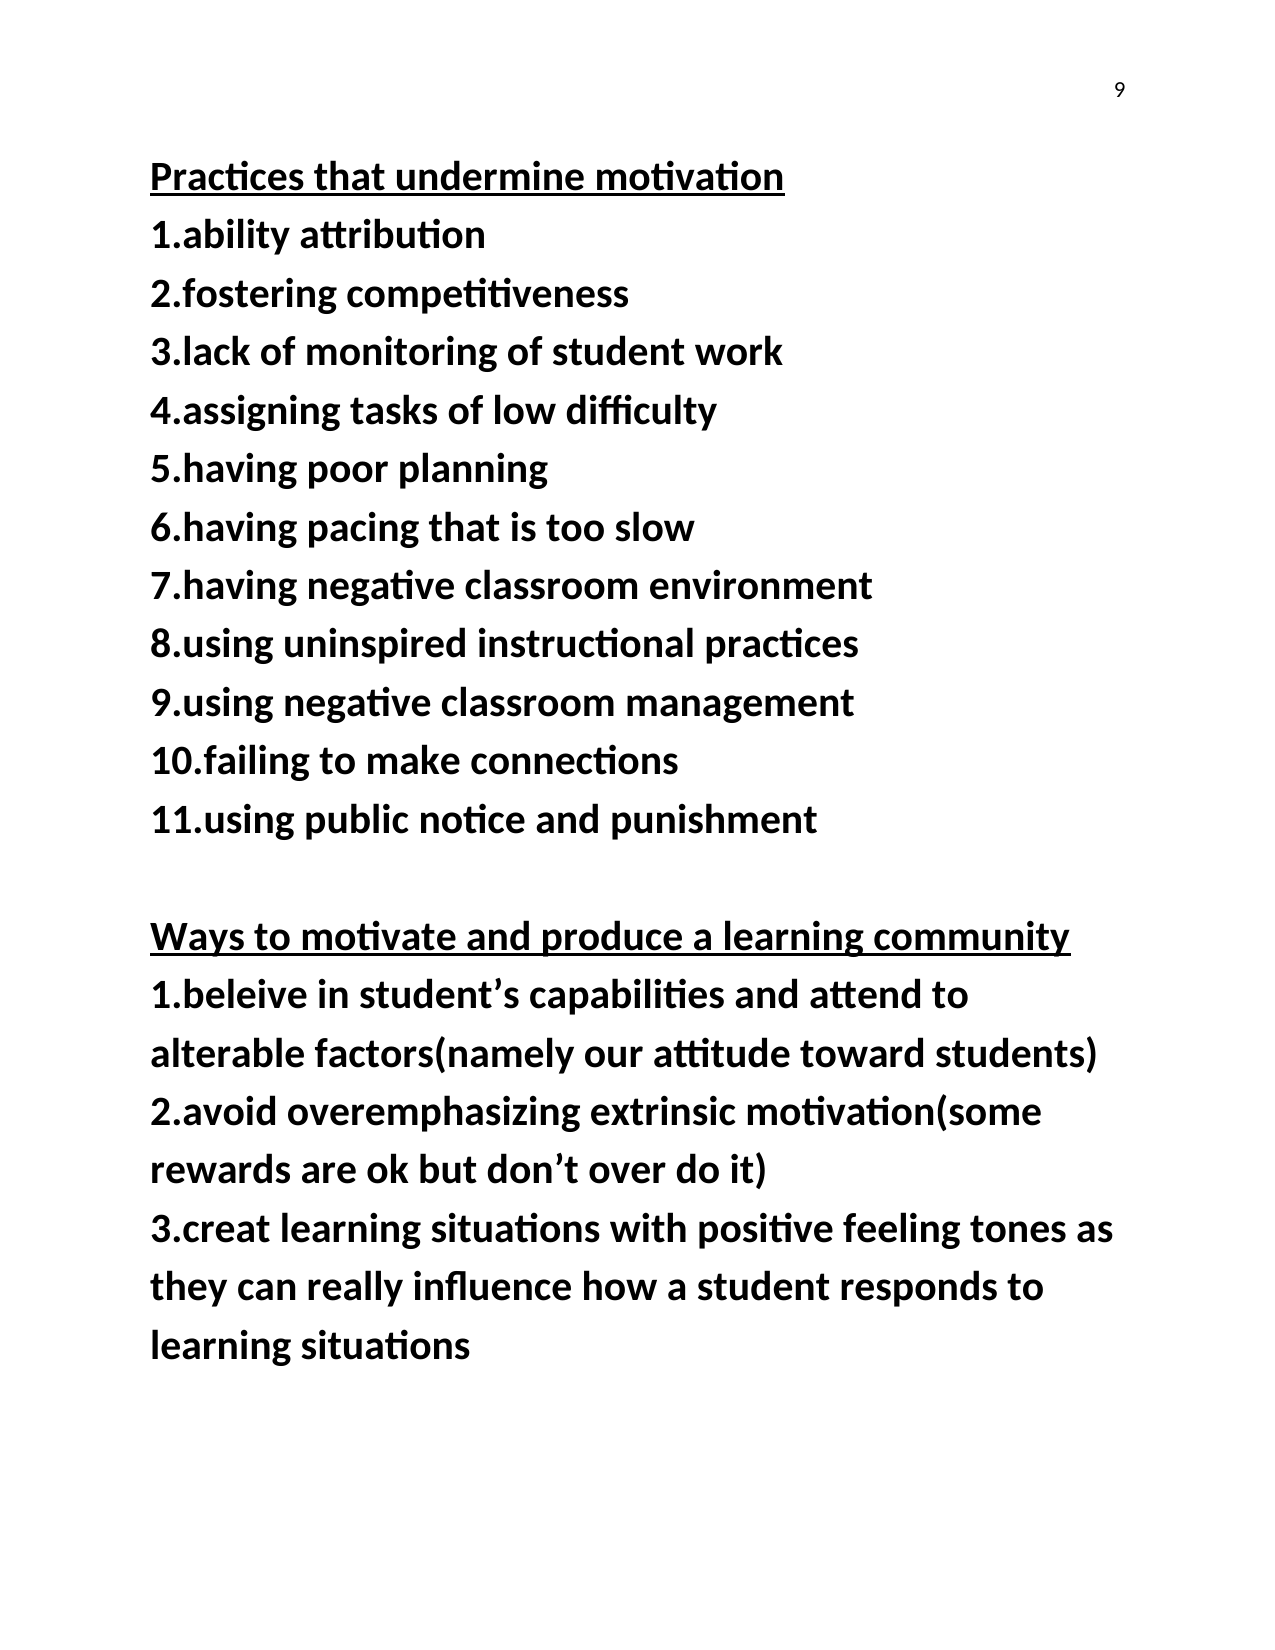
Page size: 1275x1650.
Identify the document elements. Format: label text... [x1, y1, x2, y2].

text Ways to motivate and produce a learning community [150, 910, 1125, 961]
text Practices that undermine motivation [150, 150, 1125, 201]
text 4.assigning tasks of low difficulty [150, 384, 1125, 434]
text 5.having poor planning [150, 442, 1125, 493]
text 11.using public notice and punishment [150, 793, 1125, 844]
text 2.fostering competitiveness [150, 267, 1125, 318]
text 9.using negative classroom management [150, 676, 1125, 727]
text 6.having pacing that is too slow [150, 501, 1125, 551]
text 7.having negative classroom environment [150, 559, 1125, 610]
text 10.failing to make connections [150, 734, 1125, 785]
text 1.beleive in student’s capabilities and attend to alterable factors(namely our attitude toward students) [150, 968, 1125, 1077]
text 3.creat learning situations with positive feeling tones as they can really influence how a student responds to learning situations [150, 1202, 1125, 1369]
text 2.avoid overemphasizing extrinsic motivation(some rewards are ok but don’t over do it) [150, 1085, 1125, 1194]
text 3.lack of monitoring of student work [150, 325, 1125, 376]
text 8.using uninspired instructional practices [150, 617, 1125, 668]
text 1.ability attribution [150, 208, 1125, 259]
